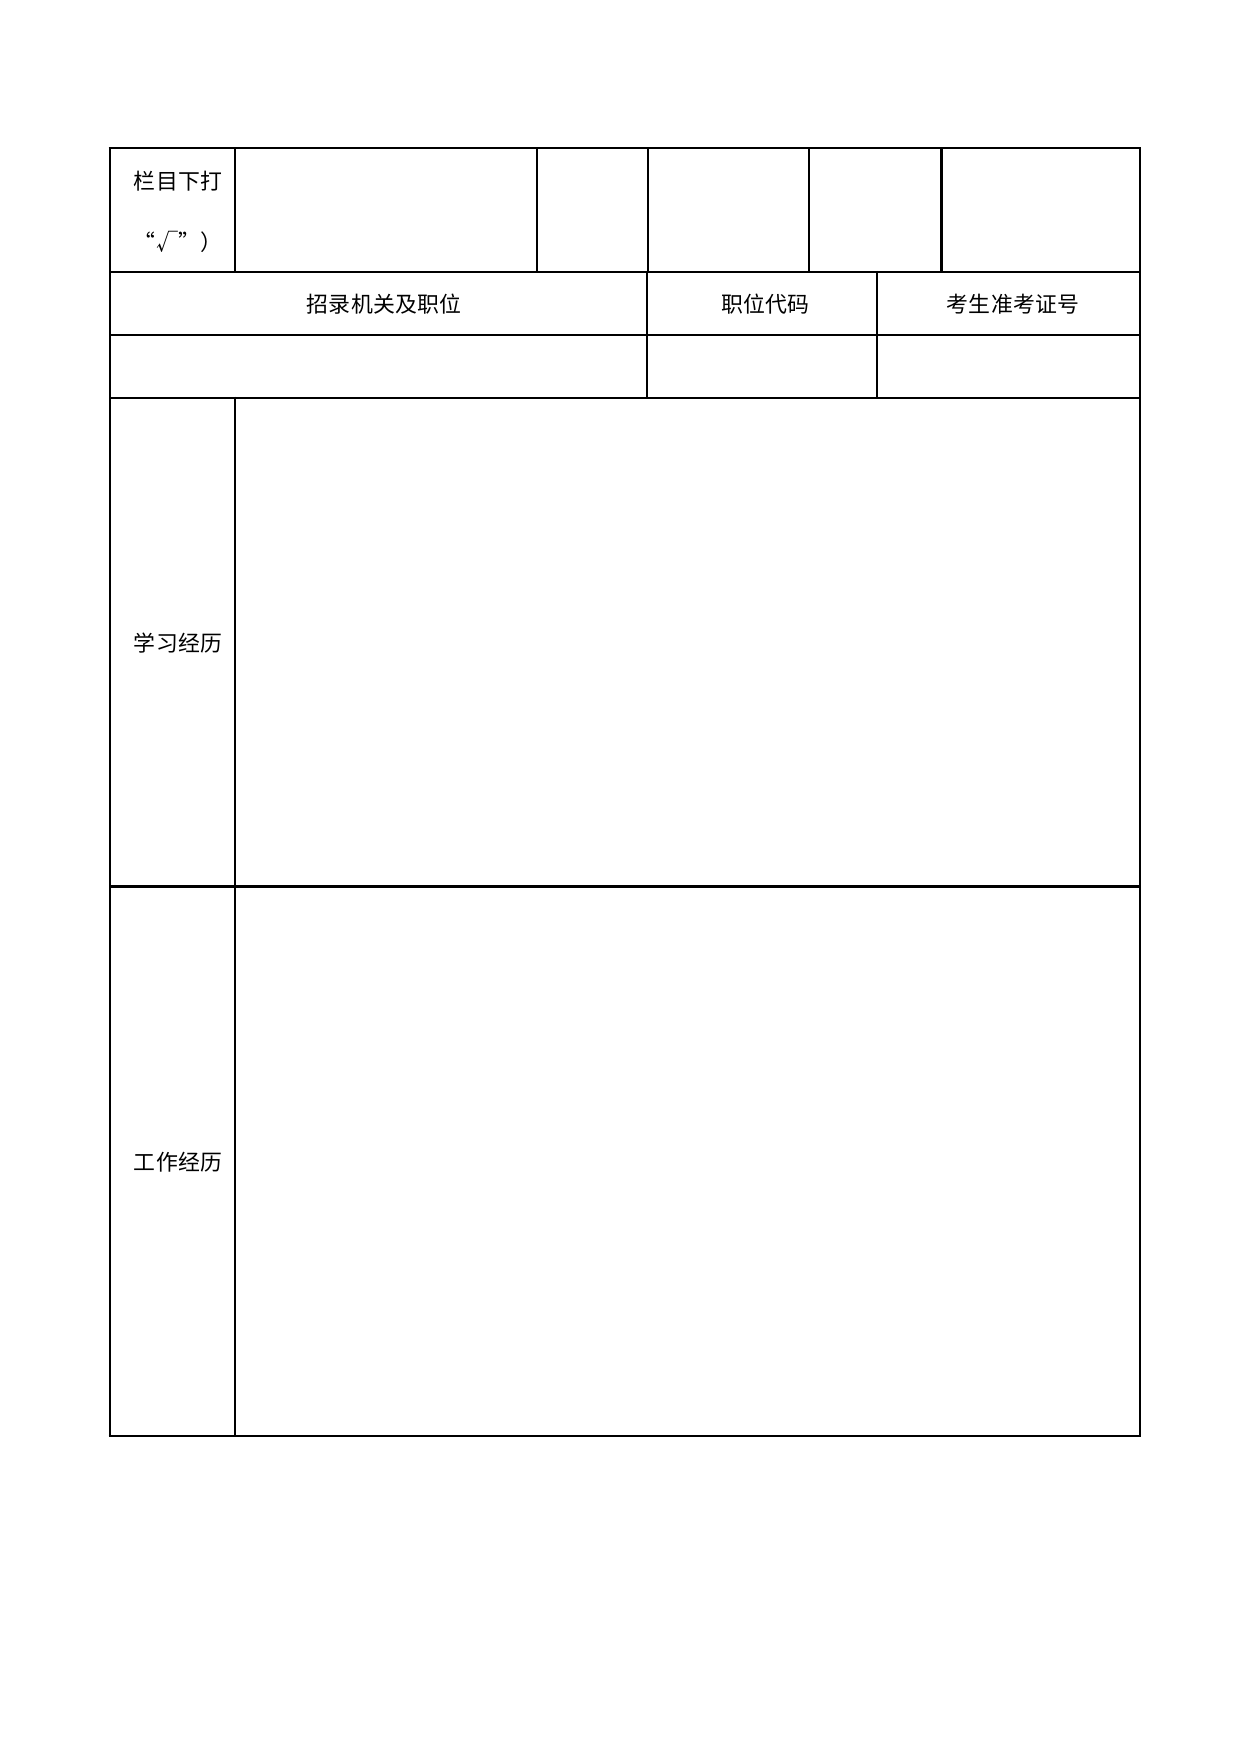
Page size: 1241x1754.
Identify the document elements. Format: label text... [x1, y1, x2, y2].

table_cell [649, 149, 808, 271]
table_cell [943, 149, 1139, 271]
table_cell 职位代码 [648, 273, 876, 334]
table_cell [236, 149, 536, 271]
table_cell [236, 399, 1139, 885]
table_cell [538, 149, 647, 271]
table_cell [236, 888, 1139, 1435]
table_cell 考生准考证号 [878, 273, 1139, 334]
table_cell [878, 336, 1139, 397]
table_cell [810, 149, 940, 271]
table_cell 学习经历 [111, 399, 234, 885]
table_cell 工作经历 [111, 888, 234, 1435]
table_cell [648, 336, 876, 397]
table_cell 招录机关及职位 [111, 273, 646, 334]
table_cell [111, 336, 646, 397]
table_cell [111, 149, 234, 271]
